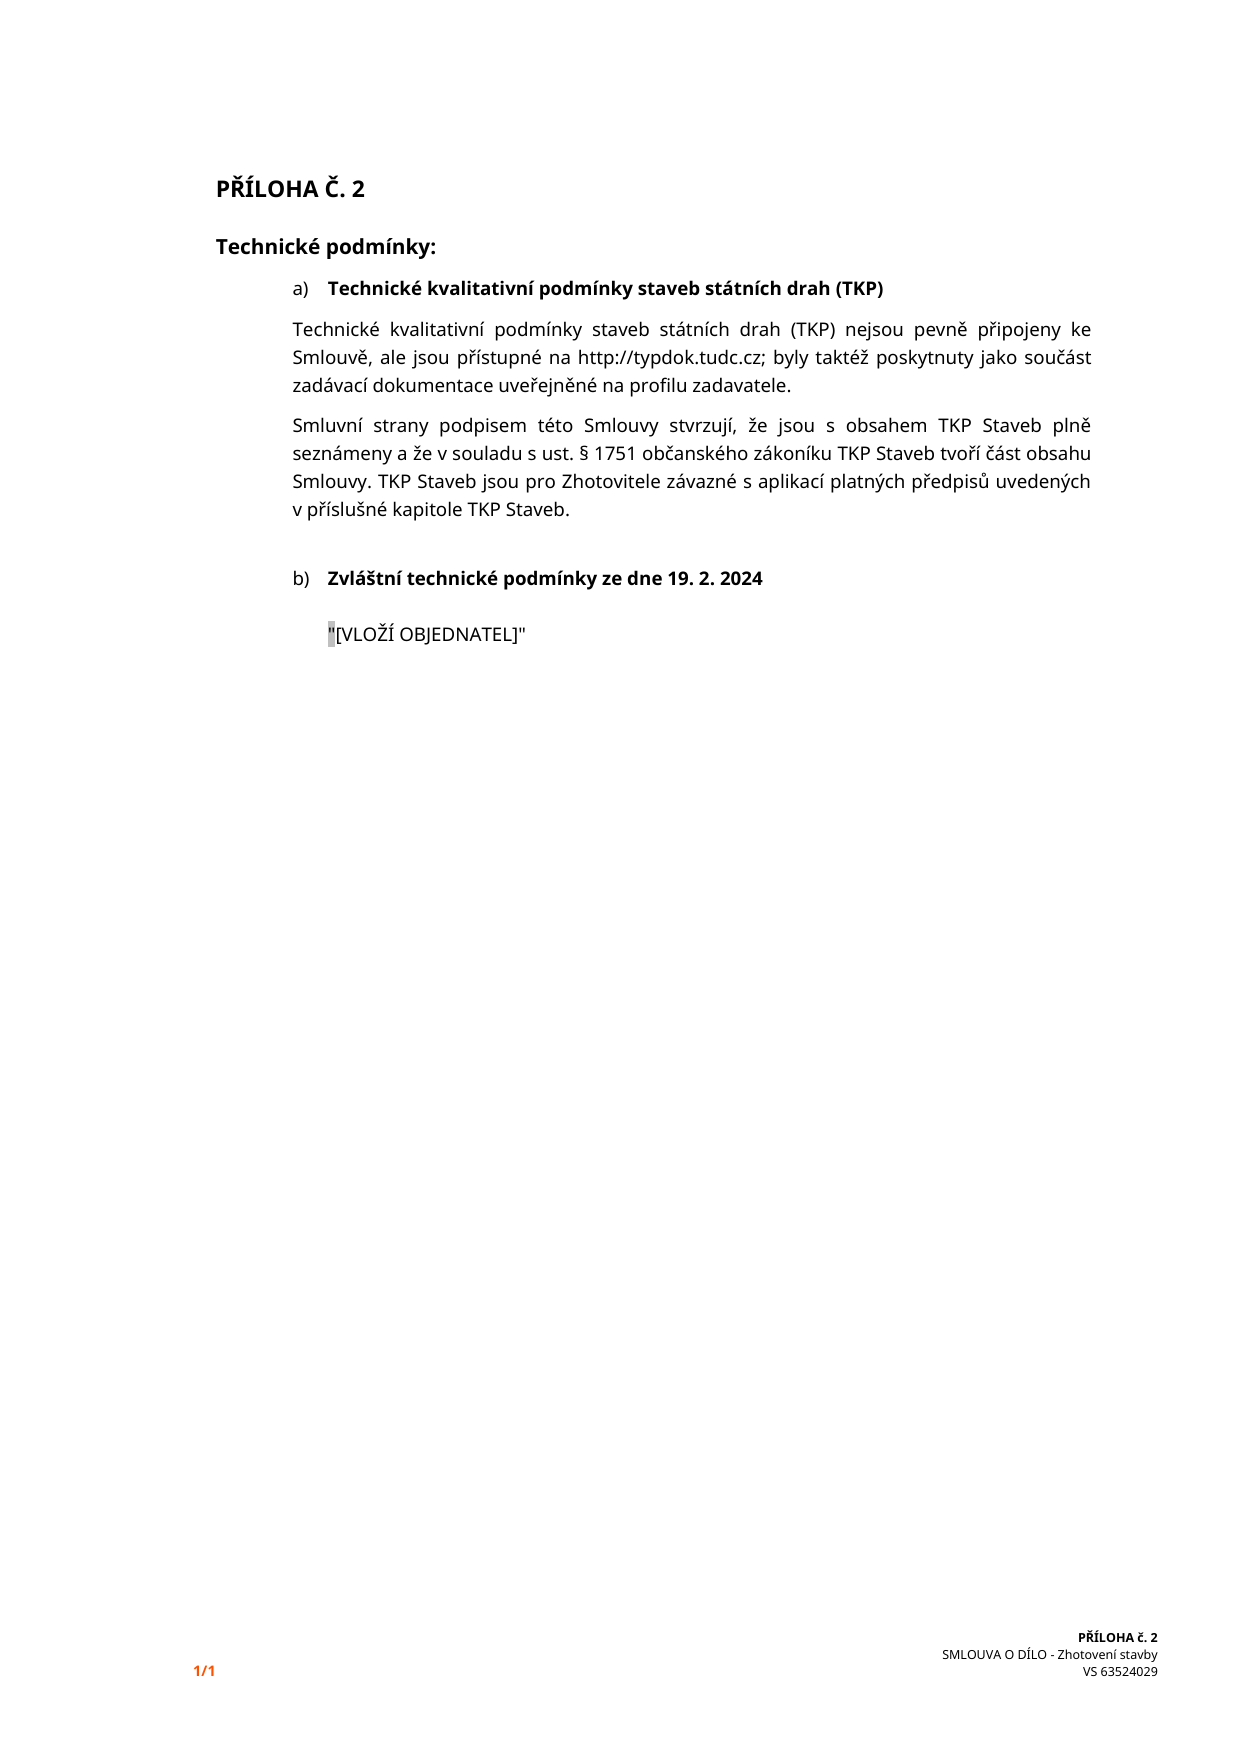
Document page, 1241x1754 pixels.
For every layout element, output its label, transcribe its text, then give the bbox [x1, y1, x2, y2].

text Technické kvalitativní podmínky staveb státních drah (TKP) nejsou pevně připojeny ke Smlouvě, ale jsou přístupné na http://typdok.tudc.cz; byly taktéž poskytnuty jako součást zadávací dokumentace uveřejněné na profilu zadavatele. [292, 316, 1093, 398]
text Zvláštní technické podmínky ze dne 19. 2. 2024 [292, 565, 1093, 591]
text Příloha č. 2 [216, 172, 1093, 204]
text Technické podmínky: [216, 232, 1093, 260]
list Technické kvalitativní podmínky staveb státních drah (TKP) [292, 276, 1093, 301]
text Smluvní strany podpisem této Smlouvy stvrzují, že jsou s obsahem TKP Staveb plně seznámeny a že v souladu s ust. § 1751 občanského zákoníku TKP Staveb tvoří část obsahu Smlouvy. TKP Staveb jsou pro Zhotovitele závazné s aplikací platných předpisů uvedených v příslušné kapitole TKP Staveb. [292, 413, 1093, 522]
